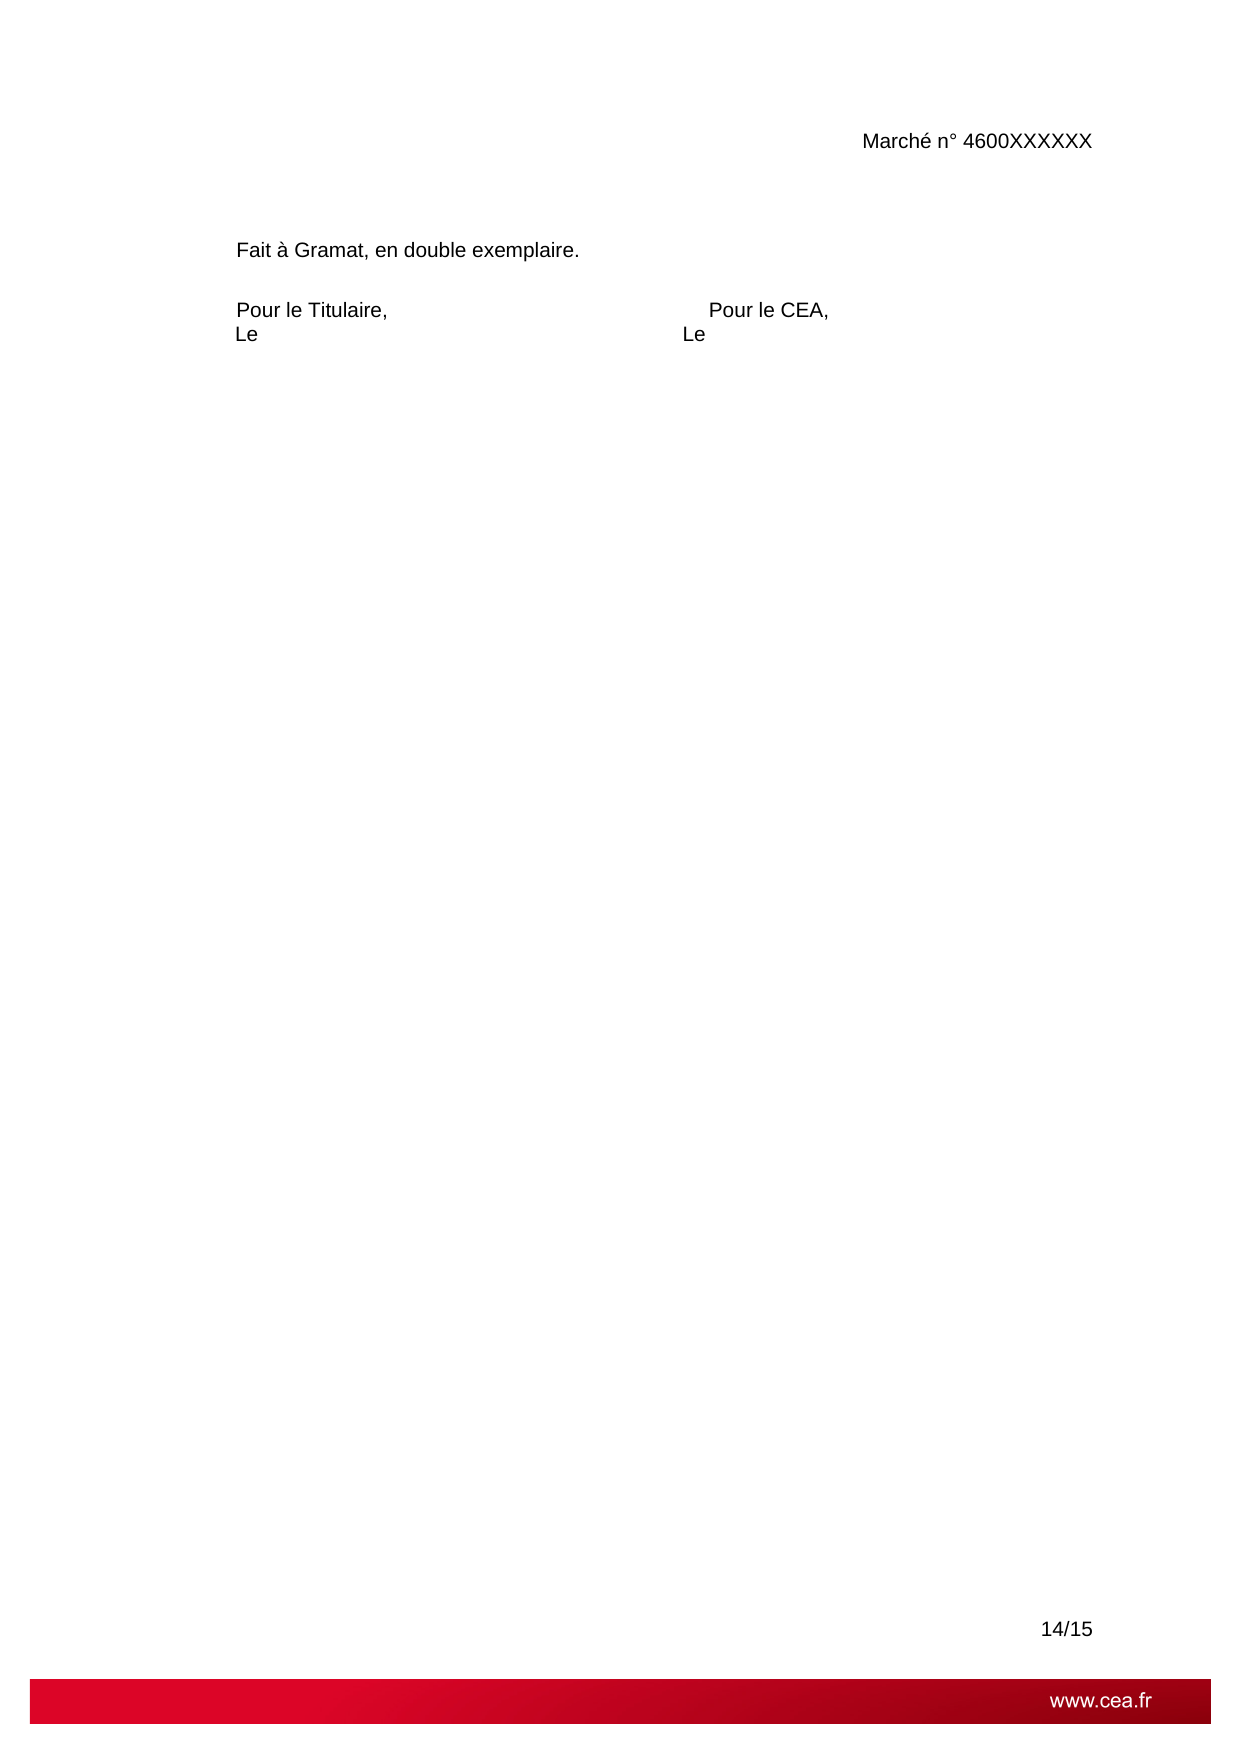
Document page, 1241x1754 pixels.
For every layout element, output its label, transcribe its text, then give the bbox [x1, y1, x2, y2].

picture [29, 1679, 1211, 1724]
text Fait à Gramat, en double exemplaire. [236, 237, 1092, 261]
text Le Le [177, 322, 1092, 346]
text Pour le Titulaire, Pour le CEA, [236, 298, 1092, 322]
